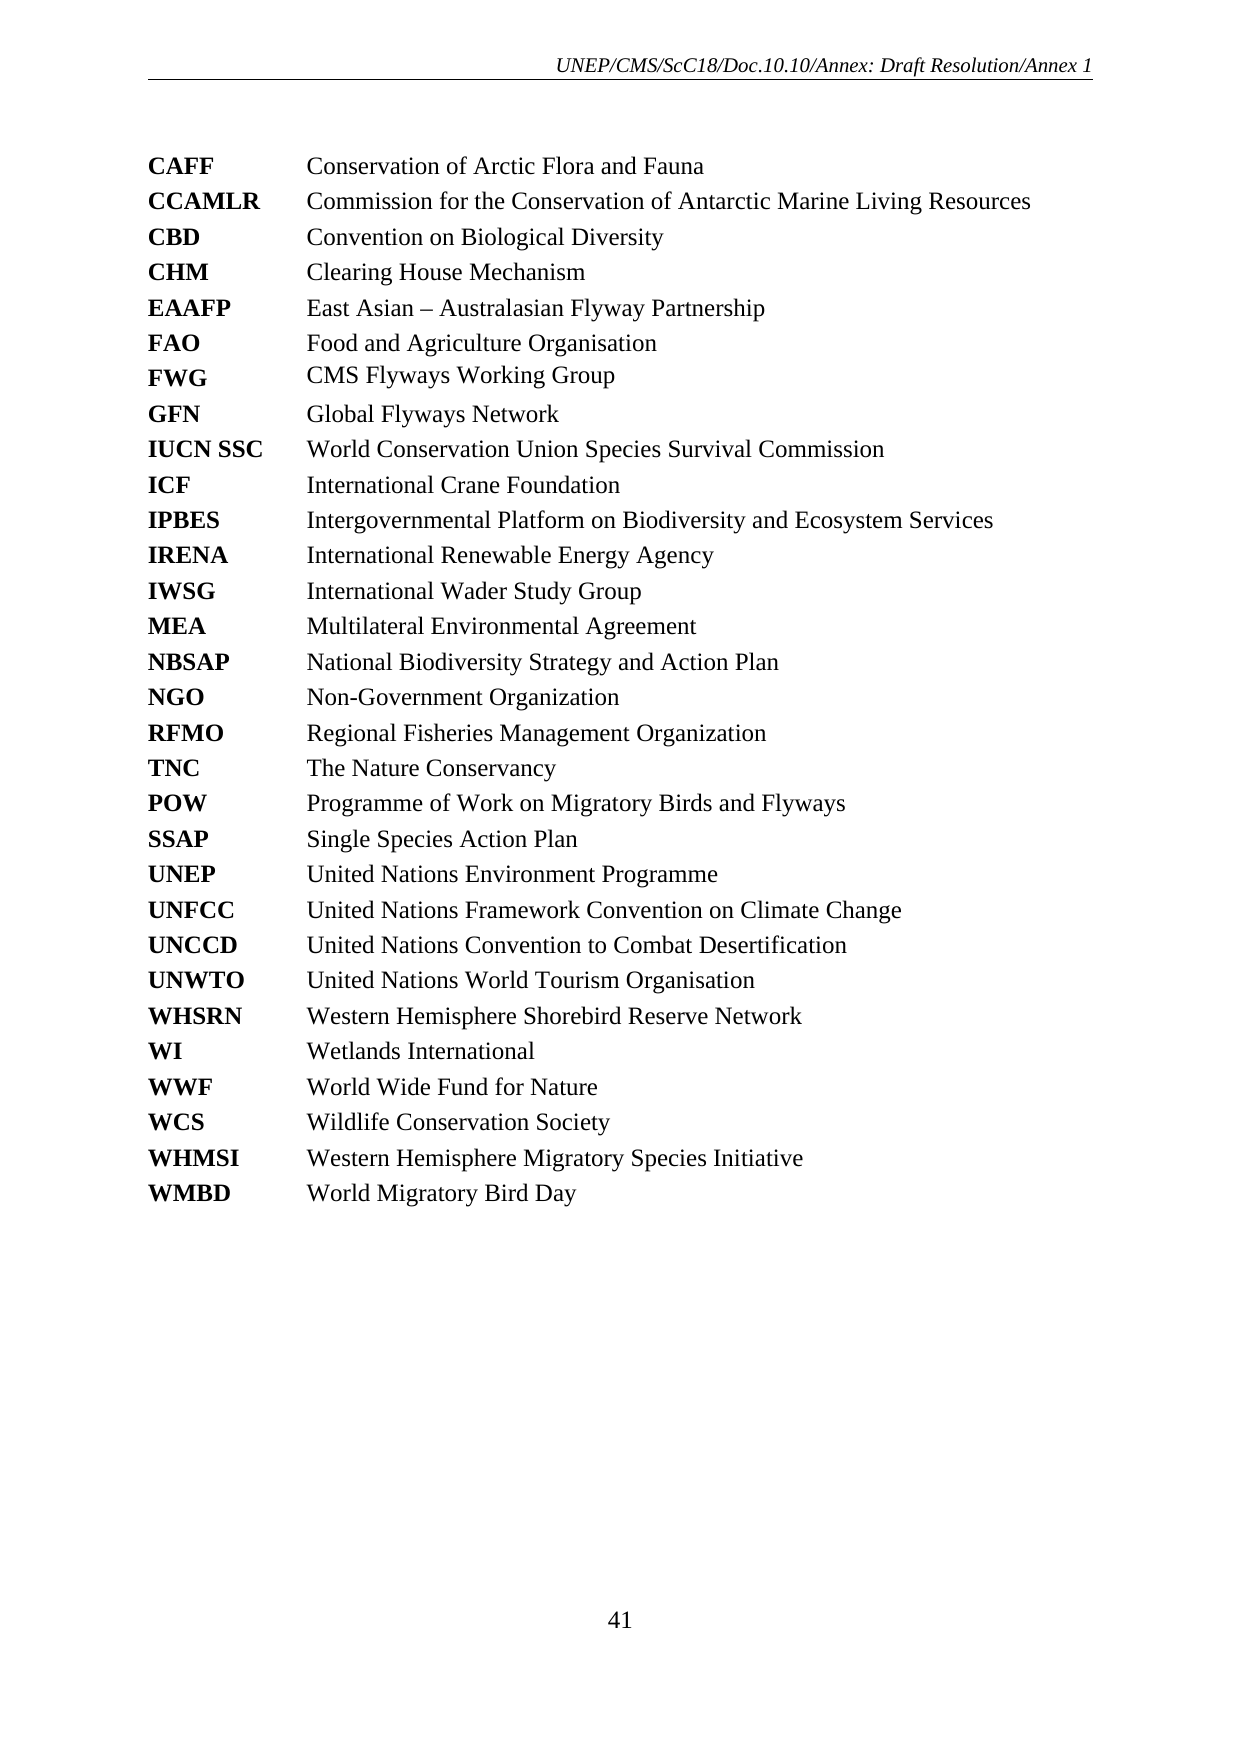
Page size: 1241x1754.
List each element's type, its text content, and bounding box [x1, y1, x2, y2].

table_cell Food and Agriculture Organisation [295, 325, 1104, 360]
table_cell MEA [136, 608, 295, 643]
table_cell United Nations World Tourism Organisation [295, 962, 1104, 998]
table_cell Western Hemisphere Migratory Species Initiative [295, 1139, 1104, 1175]
table_cell WMBD [136, 1175, 295, 1210]
table_cell TNC [136, 750, 295, 785]
table_cell UNFCC [136, 891, 295, 927]
table_cell United Nations Convention to Combat Desertification [295, 927, 1104, 962]
table_cell East Asian – Australasian Flyway Partnership [295, 289, 1104, 325]
table_cell ICF [136, 466, 295, 502]
table_cell WI [136, 1033, 295, 1068]
table_cell UNCCD [136, 927, 295, 962]
table_cell SSAP [136, 821, 295, 856]
table_cell IUCN SSC [136, 431, 295, 466]
table_cell POW [136, 785, 295, 821]
table_cell UNWTO [136, 962, 295, 998]
table_cell FAO [136, 325, 295, 360]
table_cell GFN [136, 396, 295, 431]
table_cell Non-Government Organization [295, 679, 1104, 714]
table_cell Regional Fisheries Management Organization [295, 714, 1104, 750]
table_cell United Nations Environment Programme [295, 856, 1104, 891]
table_cell Western Hemisphere Shorebird Reserve Network [295, 998, 1104, 1033]
table_cell Convention on Biological Diversity [295, 219, 1104, 254]
table_cell World Migratory Bird Day [295, 1175, 1104, 1210]
table_cell Commission for the Conservation of Antarctic Marine Living Resources [295, 183, 1104, 218]
table_cell Wetlands International [295, 1033, 1104, 1068]
table_cell Global Flyways Network [295, 396, 1104, 431]
table_cell World Wide Fund for Nature [295, 1069, 1104, 1104]
table_cell Multilateral Environmental Agreement [295, 608, 1104, 643]
table_cell RFMO [136, 714, 295, 750]
table_cell United Nations Framework Convention on Climate Change [295, 891, 1104, 927]
table_cell WHSRN [136, 998, 295, 1033]
table_cell CBD [136, 219, 295, 254]
table_cell International Wader Study Group [295, 573, 1104, 608]
table_cell International Renewable Energy Agency [295, 537, 1104, 573]
table_cell EAAFP [136, 289, 295, 325]
table_cell Intergovernmental Platform on Biodiversity and Ecosystem Services [295, 502, 1104, 537]
table_cell Programme of Work on Migratory Birds and Flyways [295, 785, 1104, 821]
table_cell CMS Flyways Working Group [295, 360, 1104, 396]
table_cell WWF [136, 1069, 295, 1104]
table_cell NBSAP [136, 644, 295, 679]
table_cell IWSG [136, 573, 295, 608]
table_cell The Nature Conservancy [295, 750, 1104, 785]
table_cell Wildlife Conservation Society [295, 1104, 1104, 1139]
table_cell IPBES [136, 502, 295, 537]
table_cell CAFF [136, 148, 295, 183]
table_cell CHM [136, 254, 295, 289]
table_cell WHMSI [136, 1139, 295, 1175]
table_cell CCAMLR [136, 183, 295, 218]
table_cell IRENA [136, 537, 295, 573]
table_cell Single Species Action Plan [295, 821, 1104, 856]
table_cell WCS [136, 1104, 295, 1139]
table_cell Clearing House Mechanism [295, 254, 1104, 289]
table_cell FWG [136, 360, 295, 396]
table_cell Conservation of Arctic Flora and Fauna [295, 148, 1104, 183]
table_cell NGO [136, 679, 295, 714]
table_cell World Conservation Union Species Survival Commission [295, 431, 1104, 466]
table_cell UNEP [136, 856, 295, 891]
table_cell International Crane Foundation [295, 466, 1104, 502]
table_cell National Biodiversity Strategy and Action Plan [295, 644, 1104, 679]
